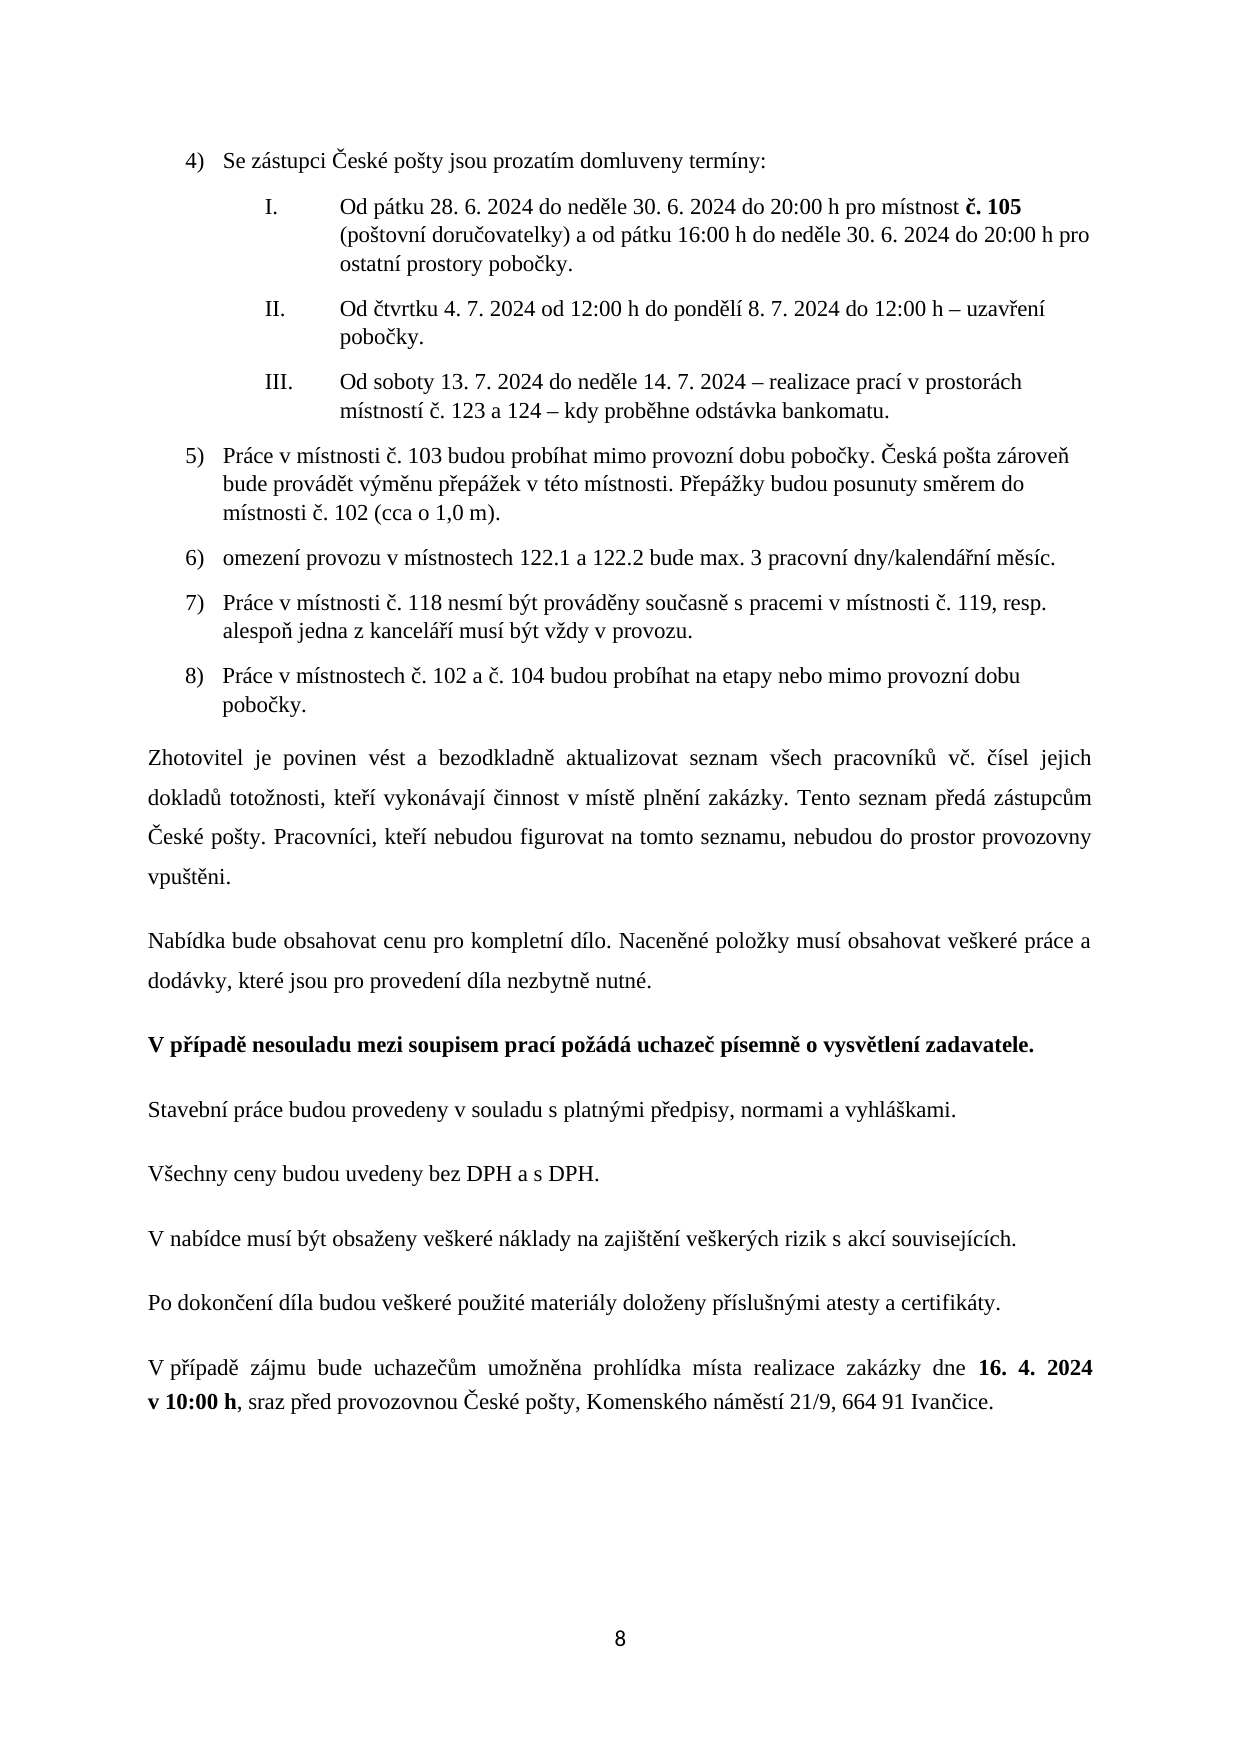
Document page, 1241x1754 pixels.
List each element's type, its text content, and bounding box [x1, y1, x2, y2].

list Od soboty 13. 7. 2024 do neděle 14. 7. 2024 – realizace prací v prostorách místností č. 123 a 124 – kdy proběhne odstávka bankomatu. [264, 368, 1093, 423]
text Stavební práce budou provedeny v souladu s platnými předpisy, normami a vyhláškami. [148, 1096, 1093, 1122]
list Se zástupci České pošty jsou prozatím domluveny termíny: [185, 148, 1093, 174]
text Po dokončení díla budou veškeré použité materiály doloženy příslušnými atesty a certifikáty. [148, 1289, 1093, 1315]
text Všechny ceny budou uvedeny bez DPH a s DPH. [148, 1160, 1093, 1186]
list Práce v místnostech č. 102 a č. 104 budou probíhat na etapy nebo mimo provozní dobu pobočky. [185, 662, 1093, 717]
text V nabídce musí být obsaženy veškeré náklady na zajištění veškerých rizik s akcí souvisejících. [148, 1224, 1093, 1251]
text Nabídka bude obsahovat cenu pro kompletní dílo. Naceněné položky musí obsahovat veškeré práce a dodávky, které jsou pro provedení díla nezbytně nutné. [148, 927, 1093, 993]
list Od pátku 28. 6. 2024 do neděle 30. 6. 2024 do 20:00 h pro místnost č. 105 (poštovní doručovatelky) a od pátku 16:00 h do neděle 30. 6. 2024 do 20:00 h pro ostatní prostory pobočky. [264, 193, 1093, 276]
list Práce v místnosti č. 118 nesmí být prováděny současně s pracemi v místnosti č. 119, resp. alespoň jedna z kanceláří musí být vždy v provozu. [185, 589, 1093, 644]
text V případě nesouladu mezi soupisem prací požádá uchazeč písemně o vysvětlení zadavatele. [148, 1031, 1093, 1057]
list Práce v místnosti č. 103 budou probíhat mimo provozní dobu pobočky. Česká pošta zároveň bude provádět výměnu přepážek v této místnosti. Přepážky budou posunuty směrem do místnosti č. 102 (cca o 1,0 m). [185, 442, 1093, 525]
list omezení provozu v místnostech 122.1 a 122.2 bude max. 3 pracovní dny/kalendářní měsíc. [185, 544, 1093, 570]
text V případě zájmu bude uchazečům umožněna prohlídka místa realizace zakázky dne 16. 4. 2024 v 10:00 h, sraz před provozovnou České pošty, Komenského náměstí 21/9, 664 91 Ivančice. [148, 1353, 1093, 1414]
list Od čtvrtku 4. 7. 2024 od 12:00 h do pondělí 8. 7. 2024 do 12:00 h – uzavření pobočky. [264, 295, 1093, 349]
text Zhotovitel je povinen vést a bezodkladně aktualizovat seznam všech pracovníků vč. čísel jejich dokladů totožnosti, kteří vykonávají činnost v místě plnění zakázky. Tento seznam předá zástupcům České pošty. Pracovníci, kteří nebudou figurovat na tomto seznamu, nebudou do prostor provozovny vpuštěni. [148, 744, 1093, 889]
